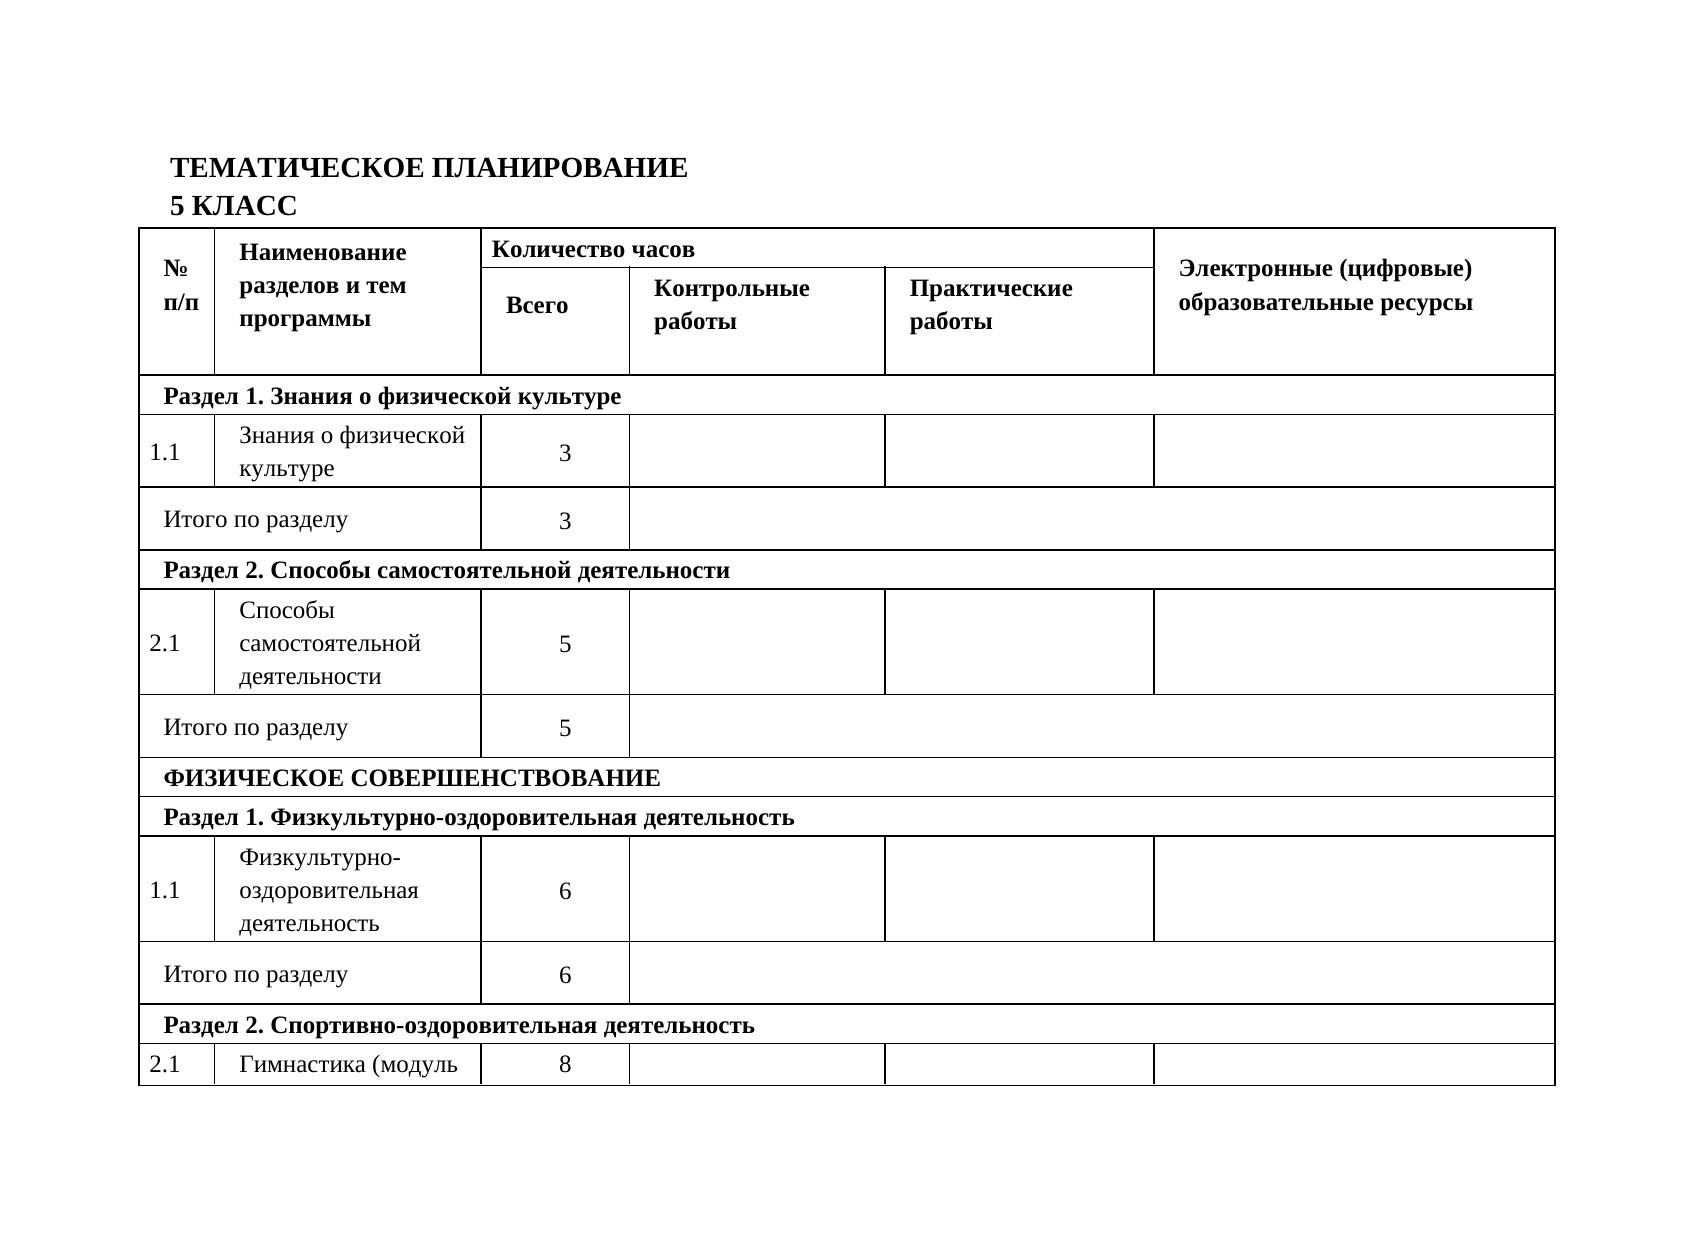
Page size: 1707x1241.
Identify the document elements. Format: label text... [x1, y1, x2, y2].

table_cell Итого по разделу [140, 488, 480, 549]
table_cell [630, 942, 1554, 1003]
table_cell [886, 1044, 1153, 1084]
table_header Электронные (цифровые) образовательные ресурсы [1155, 229, 1554, 374]
table_cell 5 [482, 590, 629, 694]
table_header Наименование разделов и тем программы [215, 229, 480, 374]
table_cell Раздел 2. Способы самостоятельной деятельности [140, 551, 1554, 588]
table_cell Всего [482, 268, 629, 374]
table_cell 6 [482, 942, 629, 1003]
table_cell [886, 590, 1153, 694]
table_cell [1155, 1044, 1554, 1084]
table_cell Раздел 1. Физкультурно-оздоровительная деятельность [140, 797, 1554, 835]
table_cell [630, 488, 1554, 549]
table_cell [630, 837, 884, 941]
table_cell 2.1 [140, 1044, 214, 1084]
table_cell Способы самостоятельной деятельности [215, 590, 480, 694]
table_cell ФИЗИЧЕСКОЕ СОВЕРШЕНСТВОВАНИЕ [140, 758, 1554, 796]
table_cell Контрольные работы [630, 268, 884, 374]
table_cell [630, 415, 884, 486]
table_cell [1155, 837, 1554, 941]
table_cell 3 [482, 488, 629, 549]
table_cell Раздел 1. Знания о физической культуре [140, 376, 1554, 414]
table_cell [630, 590, 884, 694]
table_cell 2.1 [140, 590, 214, 694]
table_cell 5 [482, 695, 629, 756]
text ТЕМАТИЧЕСКОЕ ПЛАНИРОВАНИЕ [162, 150, 1557, 183]
table_cell Знания о физической культуре [215, 415, 480, 486]
table_cell 1.1 [140, 837, 214, 941]
table_cell Физкультурно-оздоровительная деятельность [215, 837, 480, 941]
table_cell 3 [482, 415, 629, 486]
table_cell Раздел 2. Спортивно-оздоровительная деятельность [140, 1005, 1554, 1043]
table_cell Итого по разделу [140, 695, 480, 756]
table_cell [630, 695, 1554, 756]
table_cell Итого по разделу [140, 942, 480, 1003]
table_cell [1155, 590, 1554, 694]
table_cell 6 [482, 837, 629, 941]
table_cell 8 [482, 1044, 629, 1084]
table_cell Практические работы [886, 268, 1153, 374]
text 5 КЛАСС [162, 188, 1557, 222]
table_cell [886, 415, 1153, 486]
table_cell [215, 1044, 480, 1084]
table_cell [886, 837, 1153, 941]
table_cell [630, 1044, 884, 1084]
table_cell [1155, 415, 1554, 486]
table_header № п/п [140, 229, 214, 374]
table_header Количество часов [482, 229, 1153, 266]
table_cell 1.1 [140, 415, 214, 486]
